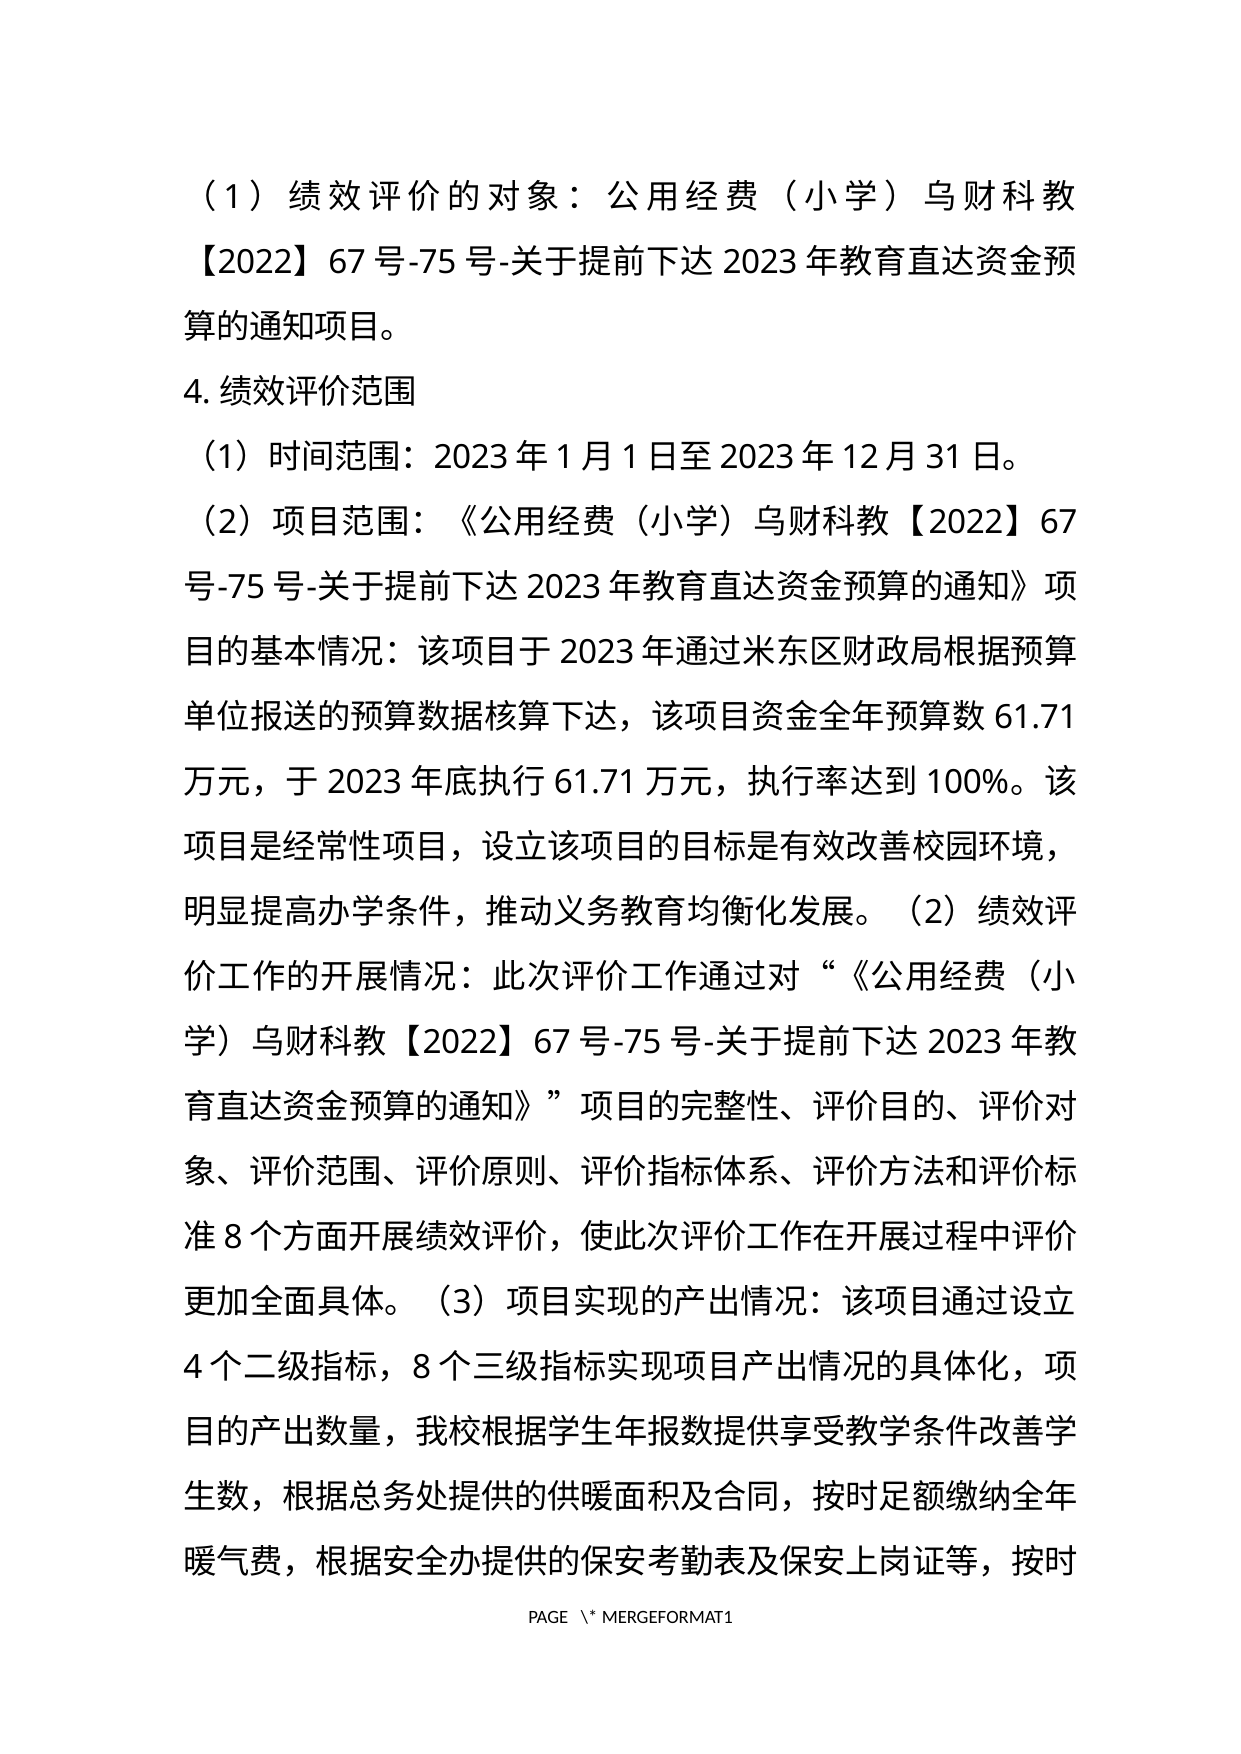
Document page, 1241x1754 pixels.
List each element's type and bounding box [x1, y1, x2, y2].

text [183, 162, 1078, 1592]
